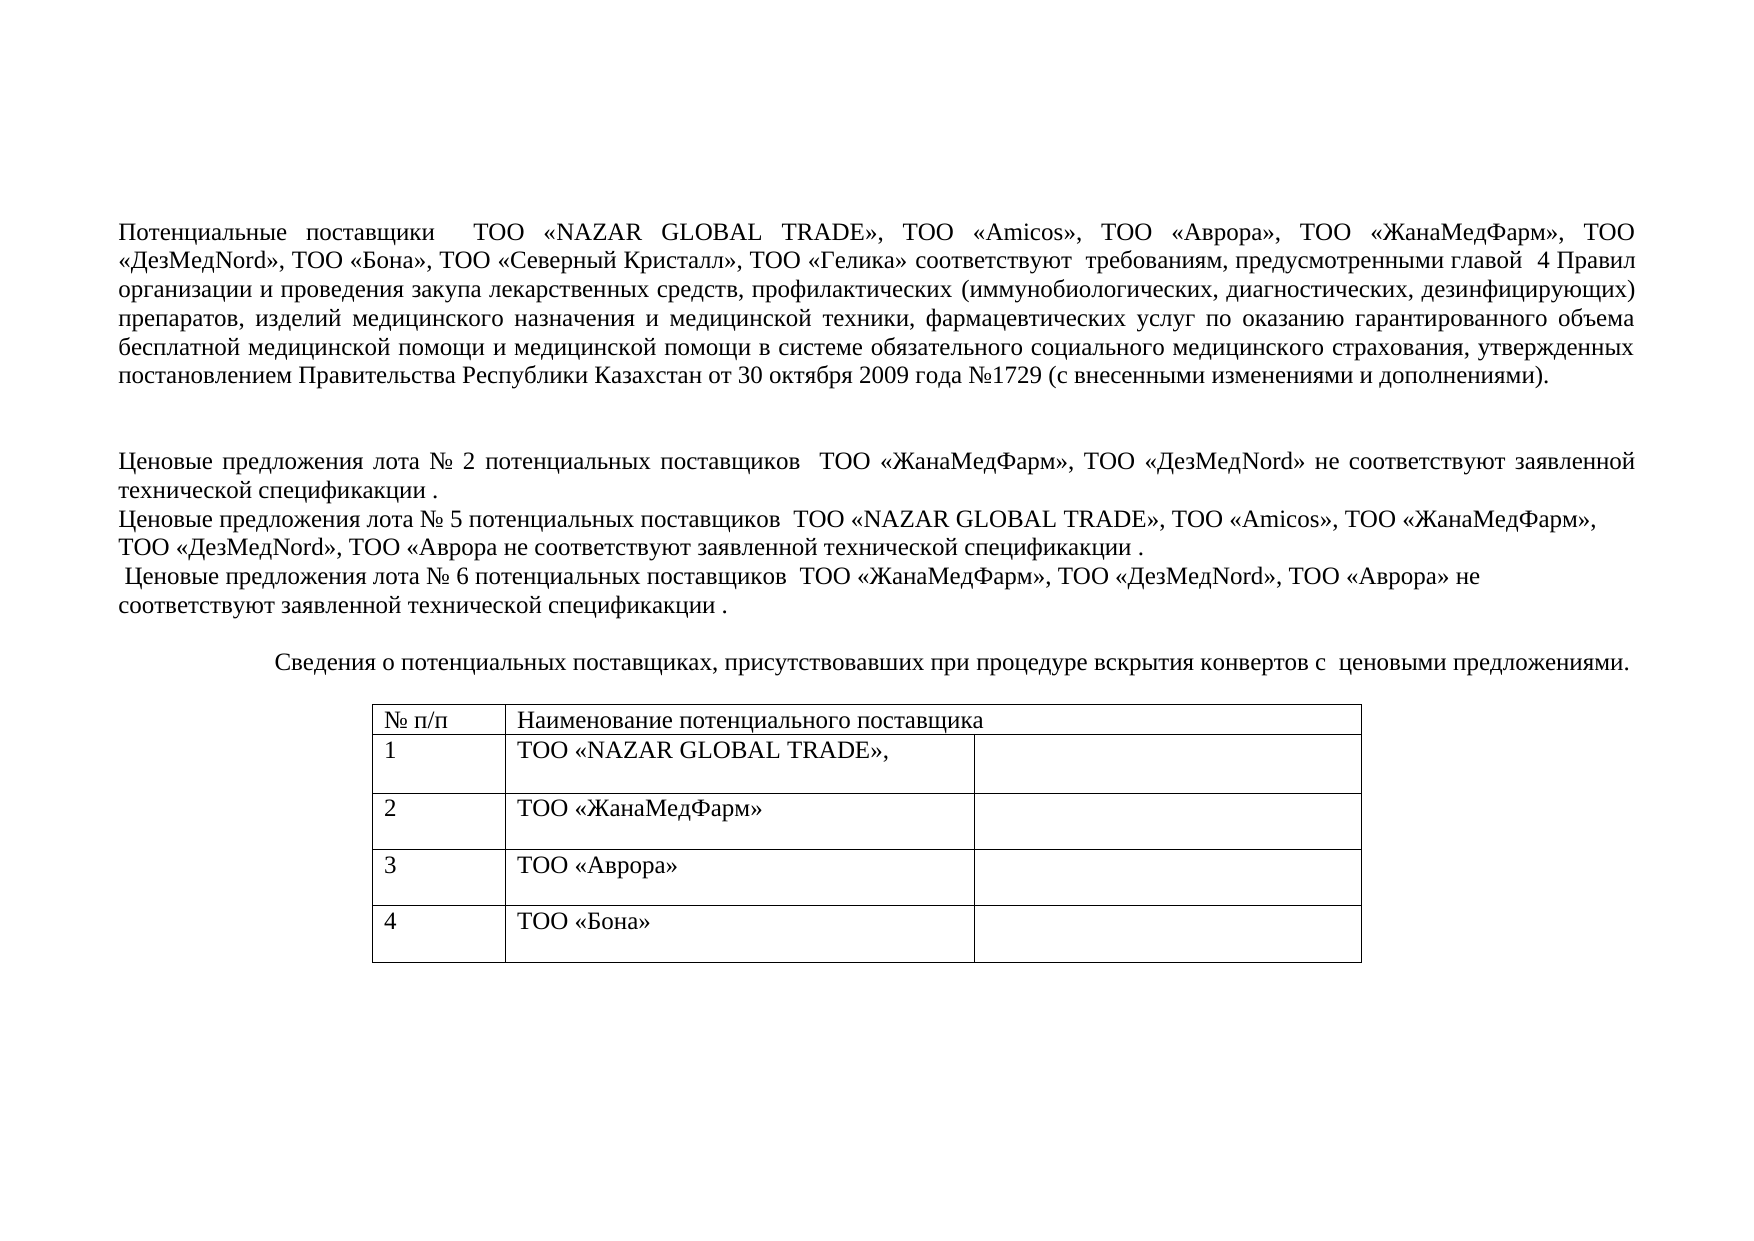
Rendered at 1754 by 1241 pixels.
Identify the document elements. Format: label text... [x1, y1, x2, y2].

table_cell ТОО «ЖанаМедФарм» [506, 794, 974, 849]
table_cell 4 [373, 906, 505, 962]
text Потенциальные поставщики ТОО «NAZAR GLOBAL TRADE», ТОО «Amicos», ТОО «Аврора», ТОО «ЖанаМедФарм», ТОО «ДезМедNord», ТОО «Бона», ТОО «Северный Кристалл», ТОО «Гелика» соответствуют требованиям, предусмотренными главой 4 Правил организации и проведения закупа лекарственных средств, профилактических (иммунобиологических, диагностических, дезинфицирующих) препаратов, изделий медицинского назначения и медицинской техники, фармацевтических услуг по оказанию гарантированного объема бесплатной медицинской помощи и медицинской помощи в системе обязательного социального медицинского страхования, утвержденных постановлением Правительства Республики Казахстан от 30 октября 2009 года №1729 (с внесенными изменениями и дополнениями). [118, 217, 1636, 389]
table_cell [975, 794, 1361, 849]
table_cell [975, 735, 1361, 792]
table_cell ТОО «Бона» [506, 906, 974, 962]
table_header № п/п [373, 705, 505, 734]
table_header Наименование потенциального поставщика [506, 705, 1361, 734]
text Ценовые предложения лота № 6 потенциальных поставщиков ТОО «ЖанаМедФарм», ТОО «ДезМедNord», ТОО «Аврора» не соответствуют заявленной технической спецификакции . [118, 561, 1636, 619]
table_cell ТОО «NAZAR GLOBAL TRADE», [506, 735, 974, 792]
table_cell 2 [373, 794, 505, 849]
table_cell [975, 850, 1361, 905]
table_cell 3 [373, 850, 505, 905]
table_cell ТОО «Аврора» [506, 850, 974, 905]
table_cell [975, 906, 1361, 962]
text Ценовые предложения лота № 5 потенциальных поставщиков ТОО «NAZAR GLOBAL TRADE», ТОО «Amicos», ТОО «ЖанаМедФарм», ТОО «ДезМедNord», ТОО «Аврора не соответствуют заявленной технической спецификакции . [118, 504, 1636, 561]
table_cell 1 [373, 735, 505, 792]
text Ценовые предложения лота № 2 потенциальных поставщиков ТОО «ЖанаМедФарм», ТОО «ДезМедNord» не соответствуют заявленной технической спецификакции . [118, 446, 1636, 504]
